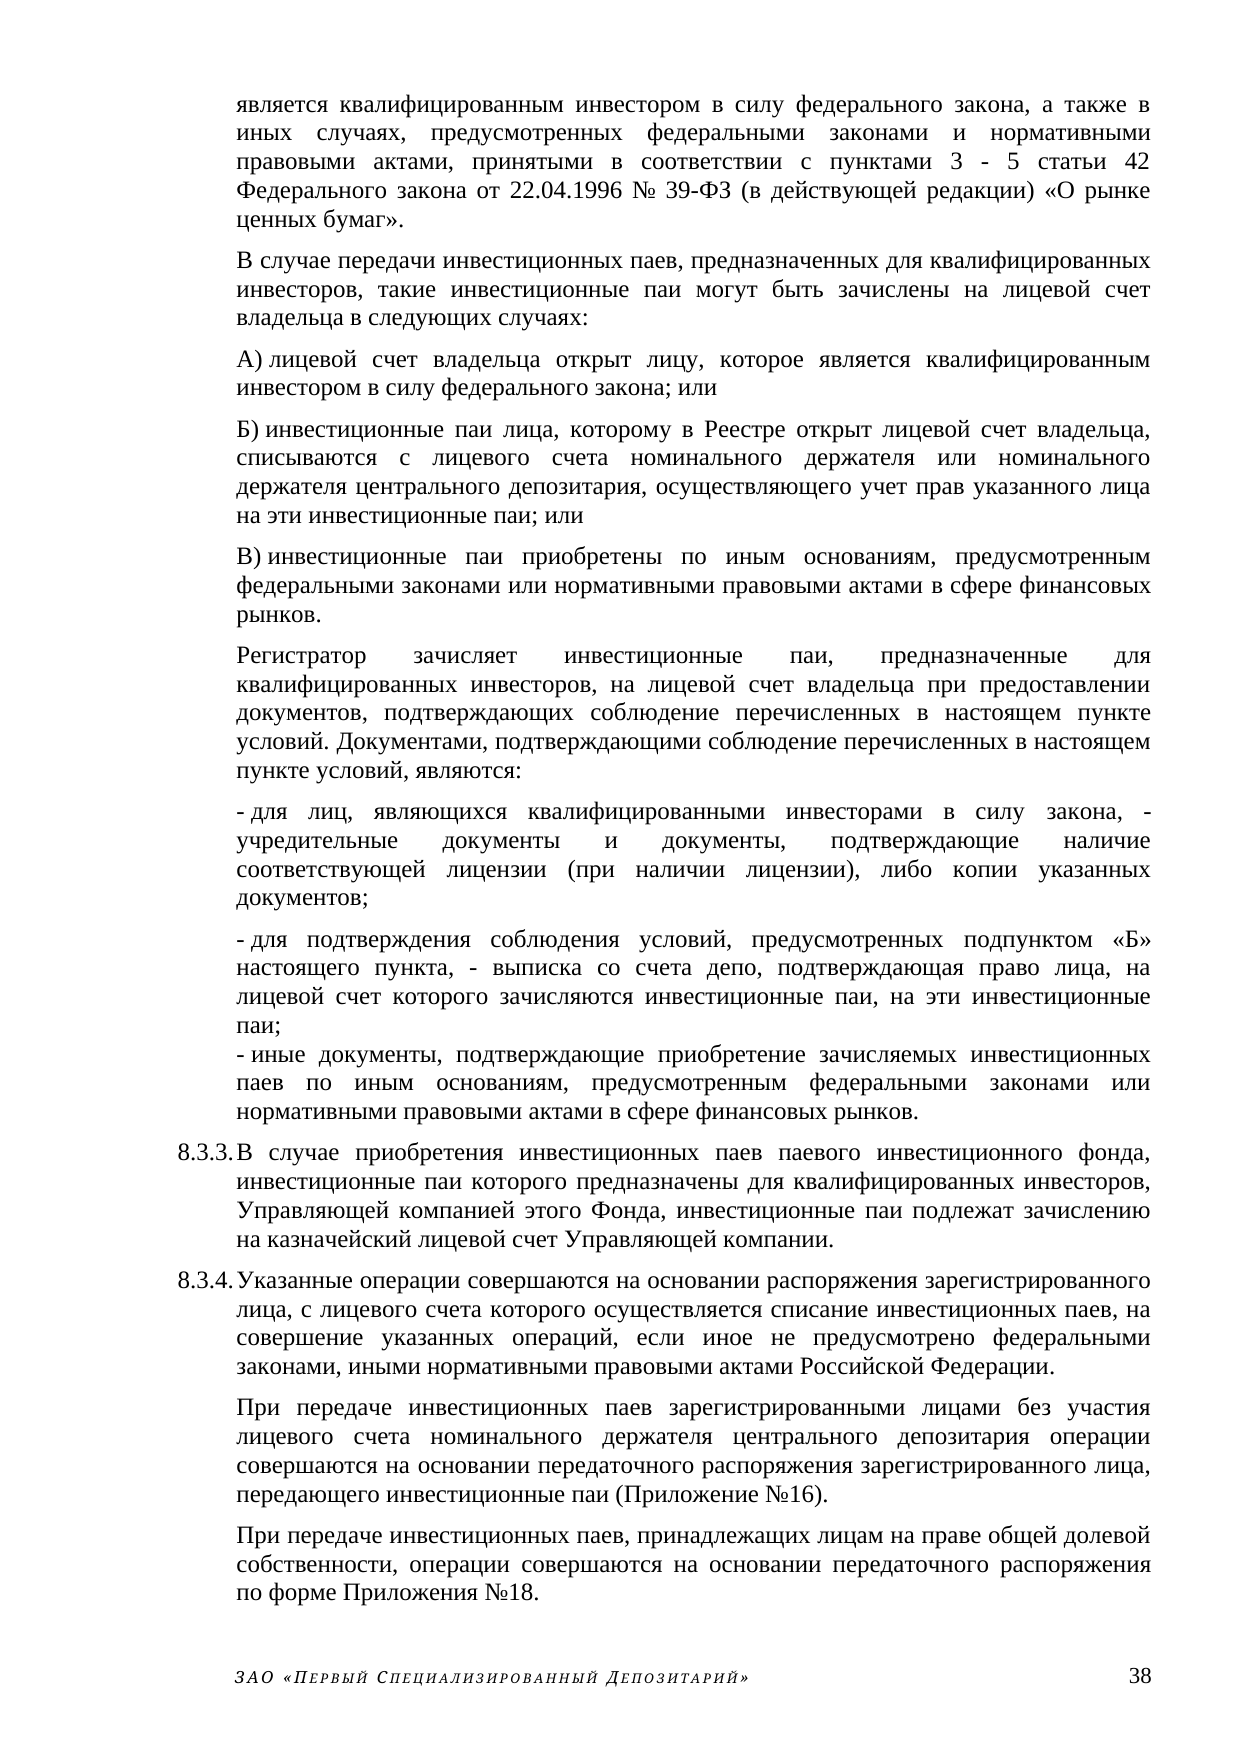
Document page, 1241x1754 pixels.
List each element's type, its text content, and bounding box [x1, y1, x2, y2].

list Указанные операции совершаются на основании распоряжения зарегистрированного лица, с лицевого счета которого осуществляется списание инвестиционных паев, на совершение указанных операций, если иное не предусмотрено федеральными законами, иными нормативными правовыми актами Российской Федерации. [177, 1265, 1152, 1380]
text Б) инвестиционные паи лица, которому в Реестре открыт лицевой счет владельца, списываются с лицевого счета номинального держателя или номинального держателя центрального депозитария, осуществляющего учет прав указанного лица на эти инвестиционные паи; или [236, 414, 1152, 529]
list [177, 89, 1152, 232]
list - иные документы, подтверждающие приобретение зачисляемых инвестиционных паев по иным основаниям, предусмотренным федеральными законами или нормативными правовыми актами в сфере финансовых рынков. [236, 1039, 1152, 1125]
text - для лиц, являющихся квалифицированными инвесторами в силу закона, - учредительные документы и документы, подтверждающие наличие соответствующей лицензии (при наличии лицензии), либо копии указанных документов; [236, 796, 1152, 911]
text А) лицевой счет владельца открыт лицу, которое является квалифицированным инвестором в силу федерального закона; или [236, 344, 1152, 401]
list В случае приобретения инвестиционных паев паевого инвестиционного фонда, инвестиционные паи которого предназначены для квалифицированных инвесторов, Управляющей компанией этого Фонда, инвестиционные паи подлежат зачислению на казначейский лицевой счет Управляющей компании. [177, 1137, 1152, 1252]
text В) инвестиционные паи приобретены по иным основаниям, предусмотренным федеральными законами или нормативными правовыми актами в сфере финансовых рынков. [236, 541, 1152, 627]
list - для подтверждения соблюдения условий, предусмотренных подпунктом «Б» настоящего пункта, - выписка со счета депо, подтверждающая право лица, на лицевой счет которого зачисляются инвестиционные паи, на эти инвестиционные паи; [236, 924, 1152, 1039]
list Регистратор зачисляет инвестиционные паи, предназначенные для квалифицированных инвесторов, на лицевой счет владельца при предоставлении документов, подтверждающих соблюдение перечисленных в настоящем пункте условий. Документами, подтверждающими соблюдение перечисленных в настоящем пункте условий, являются: [236, 640, 1152, 784]
text В случае передачи инвестиционных паев, предназначенных для квалифицированных инвесторов, такие инвестиционные паи могут быть зачислены на лицевой счет владельца в следующих случаях: [236, 245, 1152, 331]
text При передаче инвестиционных паев, принадлежащих лицам на праве общей долевой собственности, операции совершаются на основании передаточного распоряжения по форме Приложения №18. [236, 1520, 1152, 1606]
text При передаче инвестиционных паев зарегистрированными лицами без участия лицевого счета номинального держателя центрального депозитария операции совершаются на основании передаточного распоряжения зарегистрированного лица, передающего инвестиционные паи (Приложение №16). [236, 1392, 1152, 1507]
